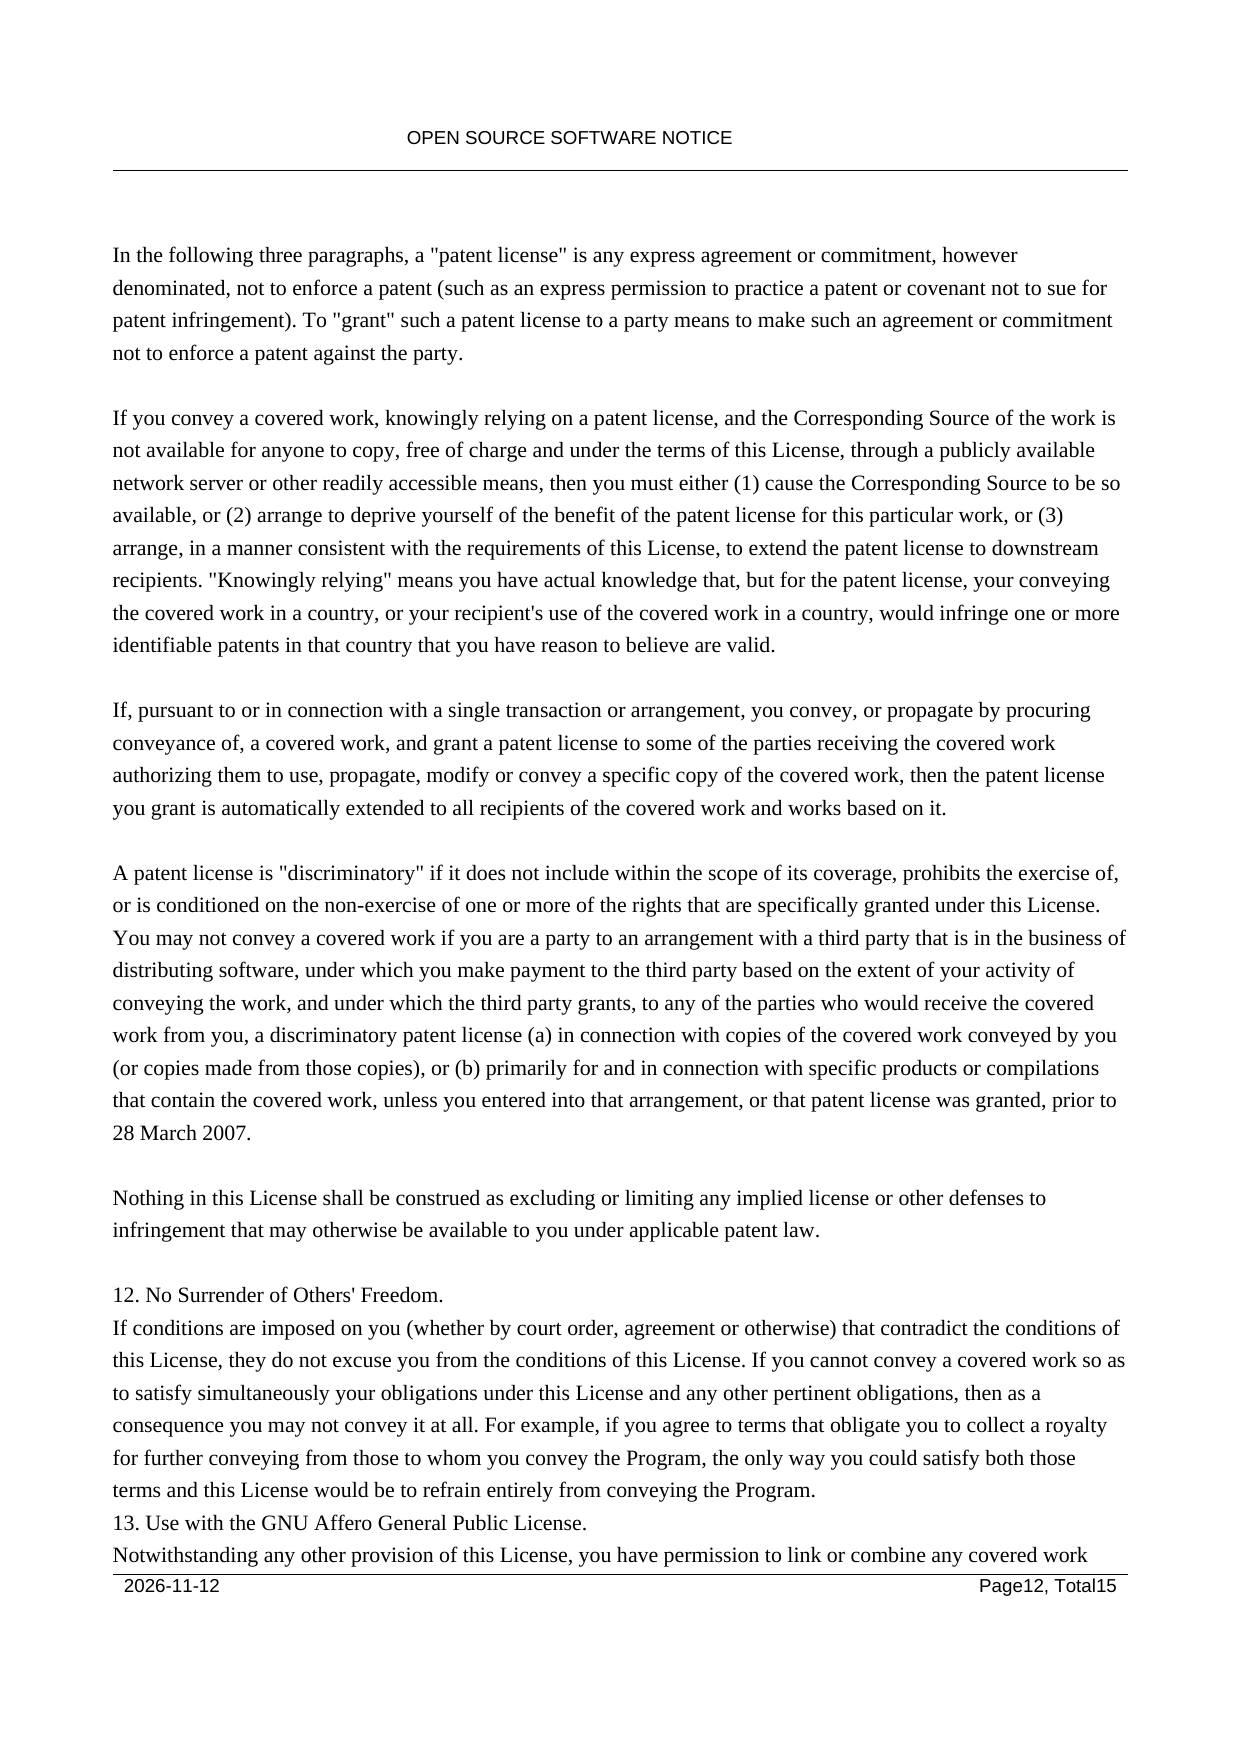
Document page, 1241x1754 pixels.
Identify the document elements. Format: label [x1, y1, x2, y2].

text [112, 206, 1128, 1571]
